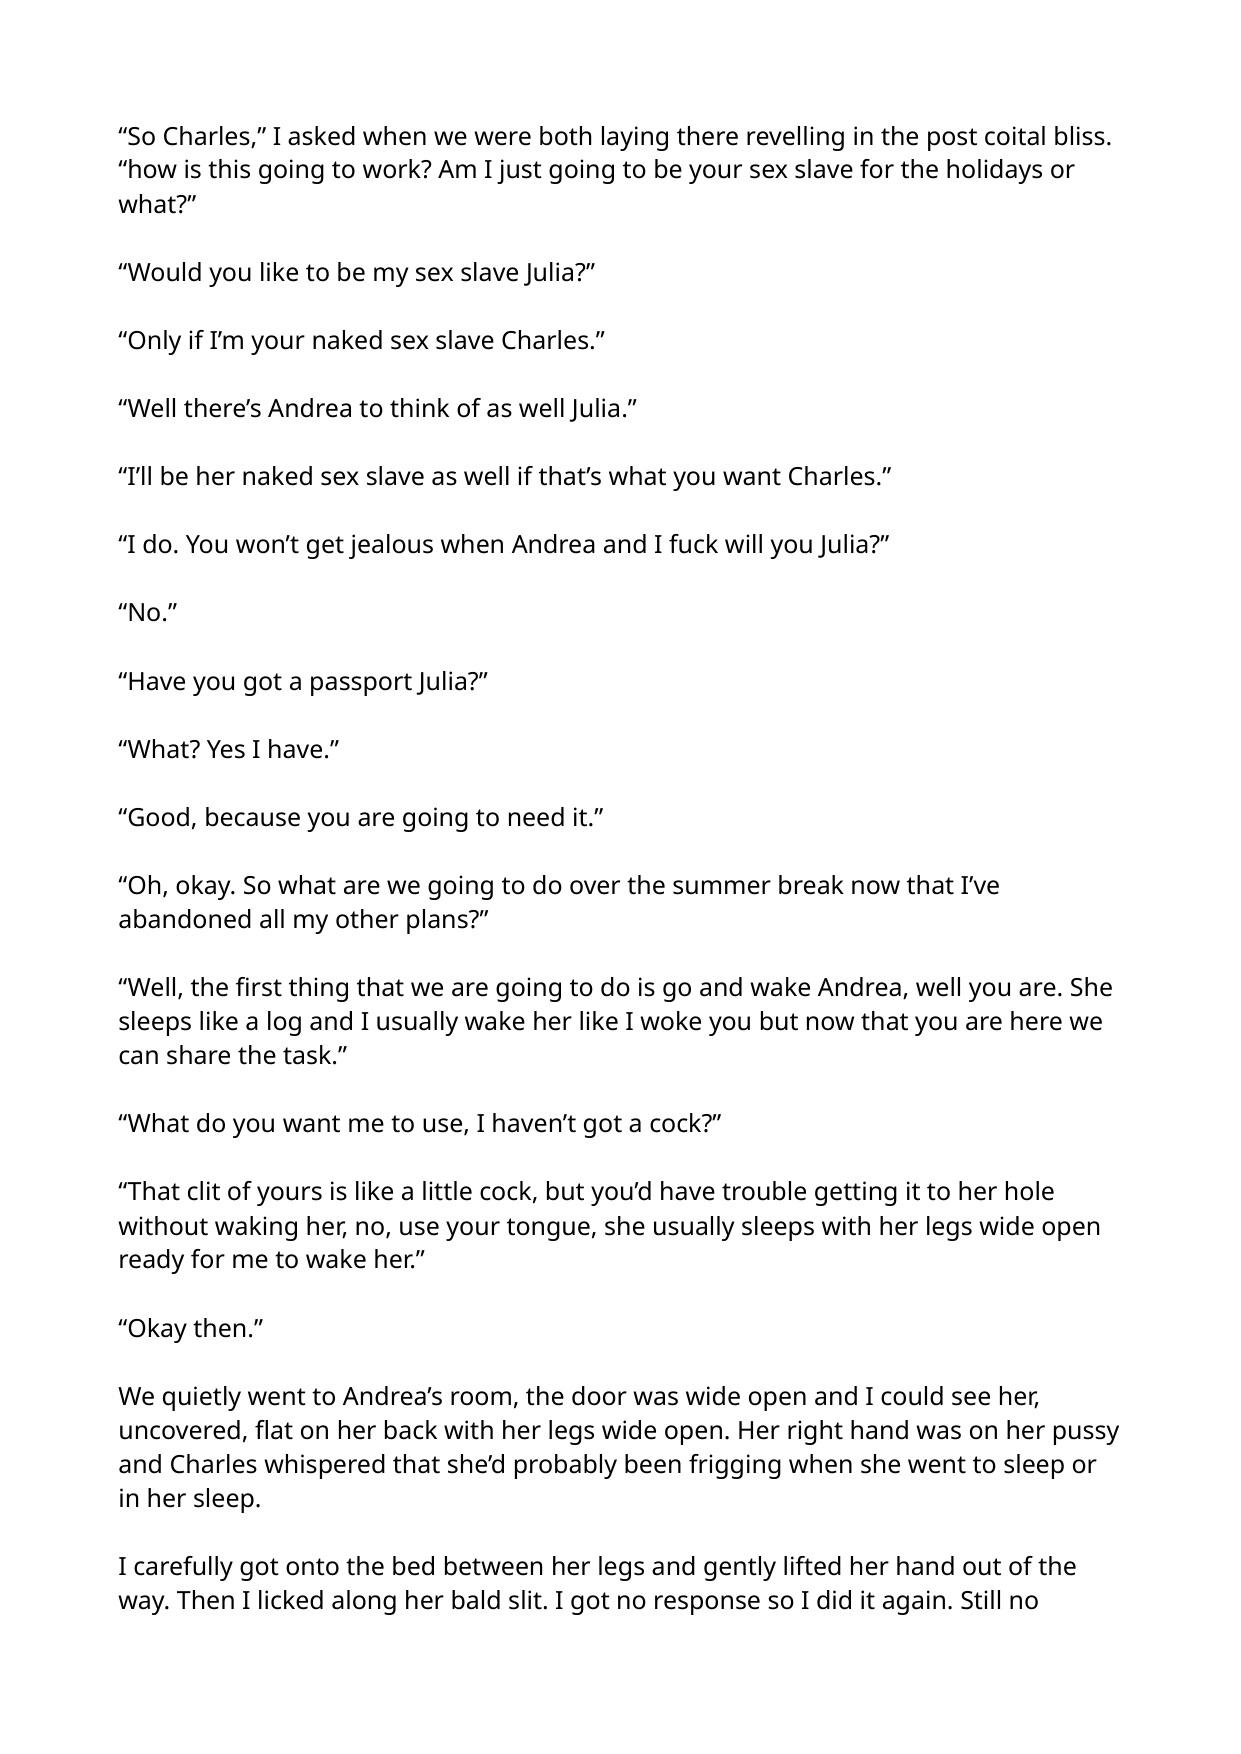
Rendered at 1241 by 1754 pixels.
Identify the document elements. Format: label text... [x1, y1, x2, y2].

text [118, 1549, 1122, 1617]
text “Well, the first thing that we are going to do is go and wake Andrea, well you are. She sleeps like a log and I usually wake her like I woke you but now that you are here we can share the task.” [118, 970, 1122, 1072]
text “Only if I’m your naked sex slave Charles.” [118, 322, 1122, 357]
text “Oh, okay. So what are we going to do over the summer break now that I’ve abandoned all my other plans?” [118, 867, 1122, 936]
text “What do you want me to use, I haven’t got a cock?” [118, 1106, 1122, 1140]
text We quietly went to Andrea’s room, the door was wide open and I could see her, uncovered, flat on her back with her legs wide open. Her right hand was on her pussy and Charles whispered that she’d probably been frigging when she went to sleep or in her sleep. [118, 1378, 1122, 1515]
text “Okay then.” [118, 1310, 1122, 1344]
text “Would you like to be my sex slave Julia?” [118, 254, 1122, 288]
text “I’ll be her naked sex slave as well if that’s what you want Charles.” [118, 459, 1122, 493]
text “So Charles,” I asked when we were both laying there revelling in the post coital bliss. “how is this going to work? Am I just going to be your sex slave for the holidays or what?” [118, 118, 1122, 220]
text “That clit of yours is like a little cock, but you’d have trouble getting it to her hole without waking her, no, use your tongue, she usually sleeps with her legs wide open ready for me to wake her.” [118, 1174, 1122, 1276]
text “Good, because you are going to need it.” [118, 799, 1122, 833]
text “No.” [118, 595, 1122, 629]
text “What? Yes I have.” [118, 731, 1122, 765]
text “I do. You won’t get jealous when Andrea and I fuck will you Julia?” [118, 527, 1122, 561]
text “Well there’s Andrea to think of as well Julia.” [118, 391, 1122, 459]
text “Have you got a passport Julia?” [118, 663, 1122, 697]
